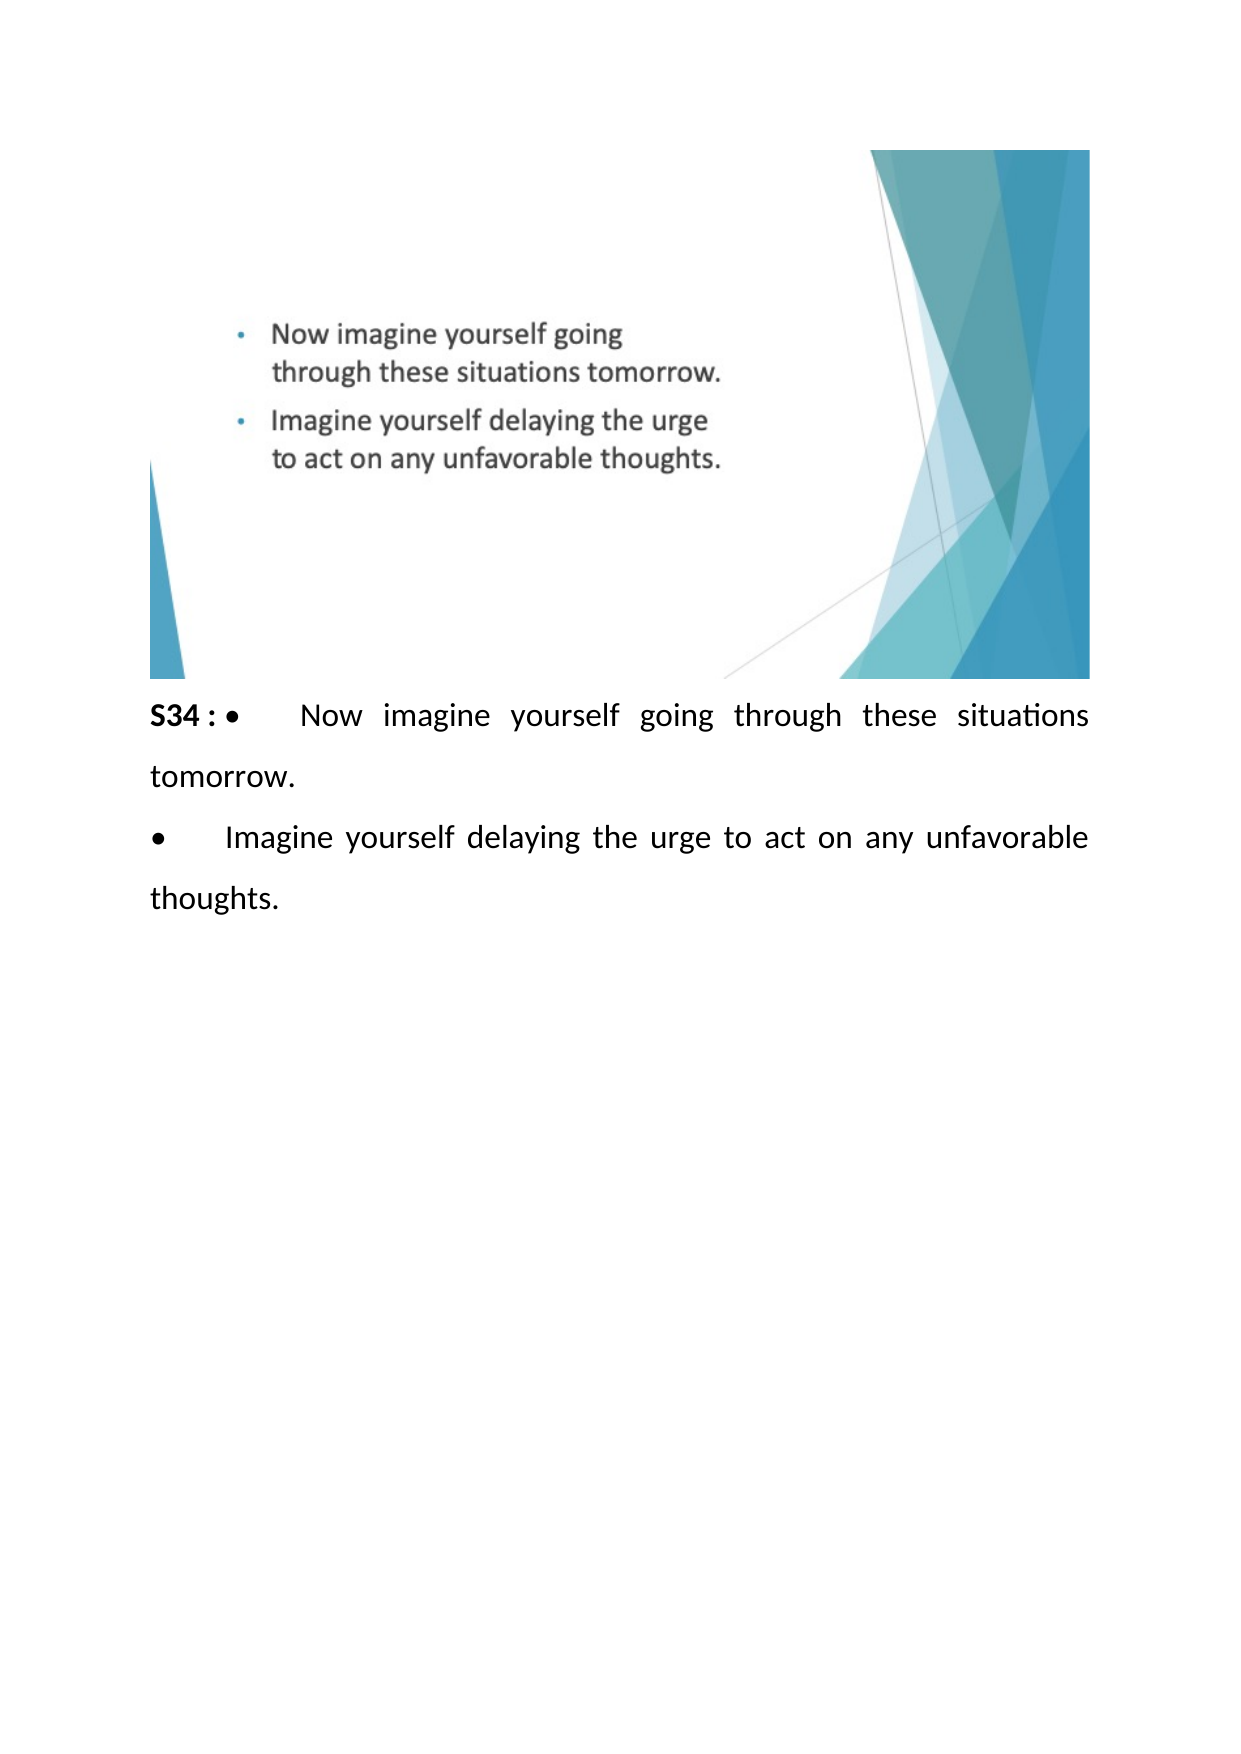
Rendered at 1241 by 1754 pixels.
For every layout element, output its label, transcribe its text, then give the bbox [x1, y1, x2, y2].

text S34 : • Now imagine yourself going through these situations tomorrow. [150, 694, 1090, 796]
picture [150, 150, 1090, 679]
text • Imagine yourself delaying the urge to act on any unfavorable thoughts. [150, 816, 1090, 918]
